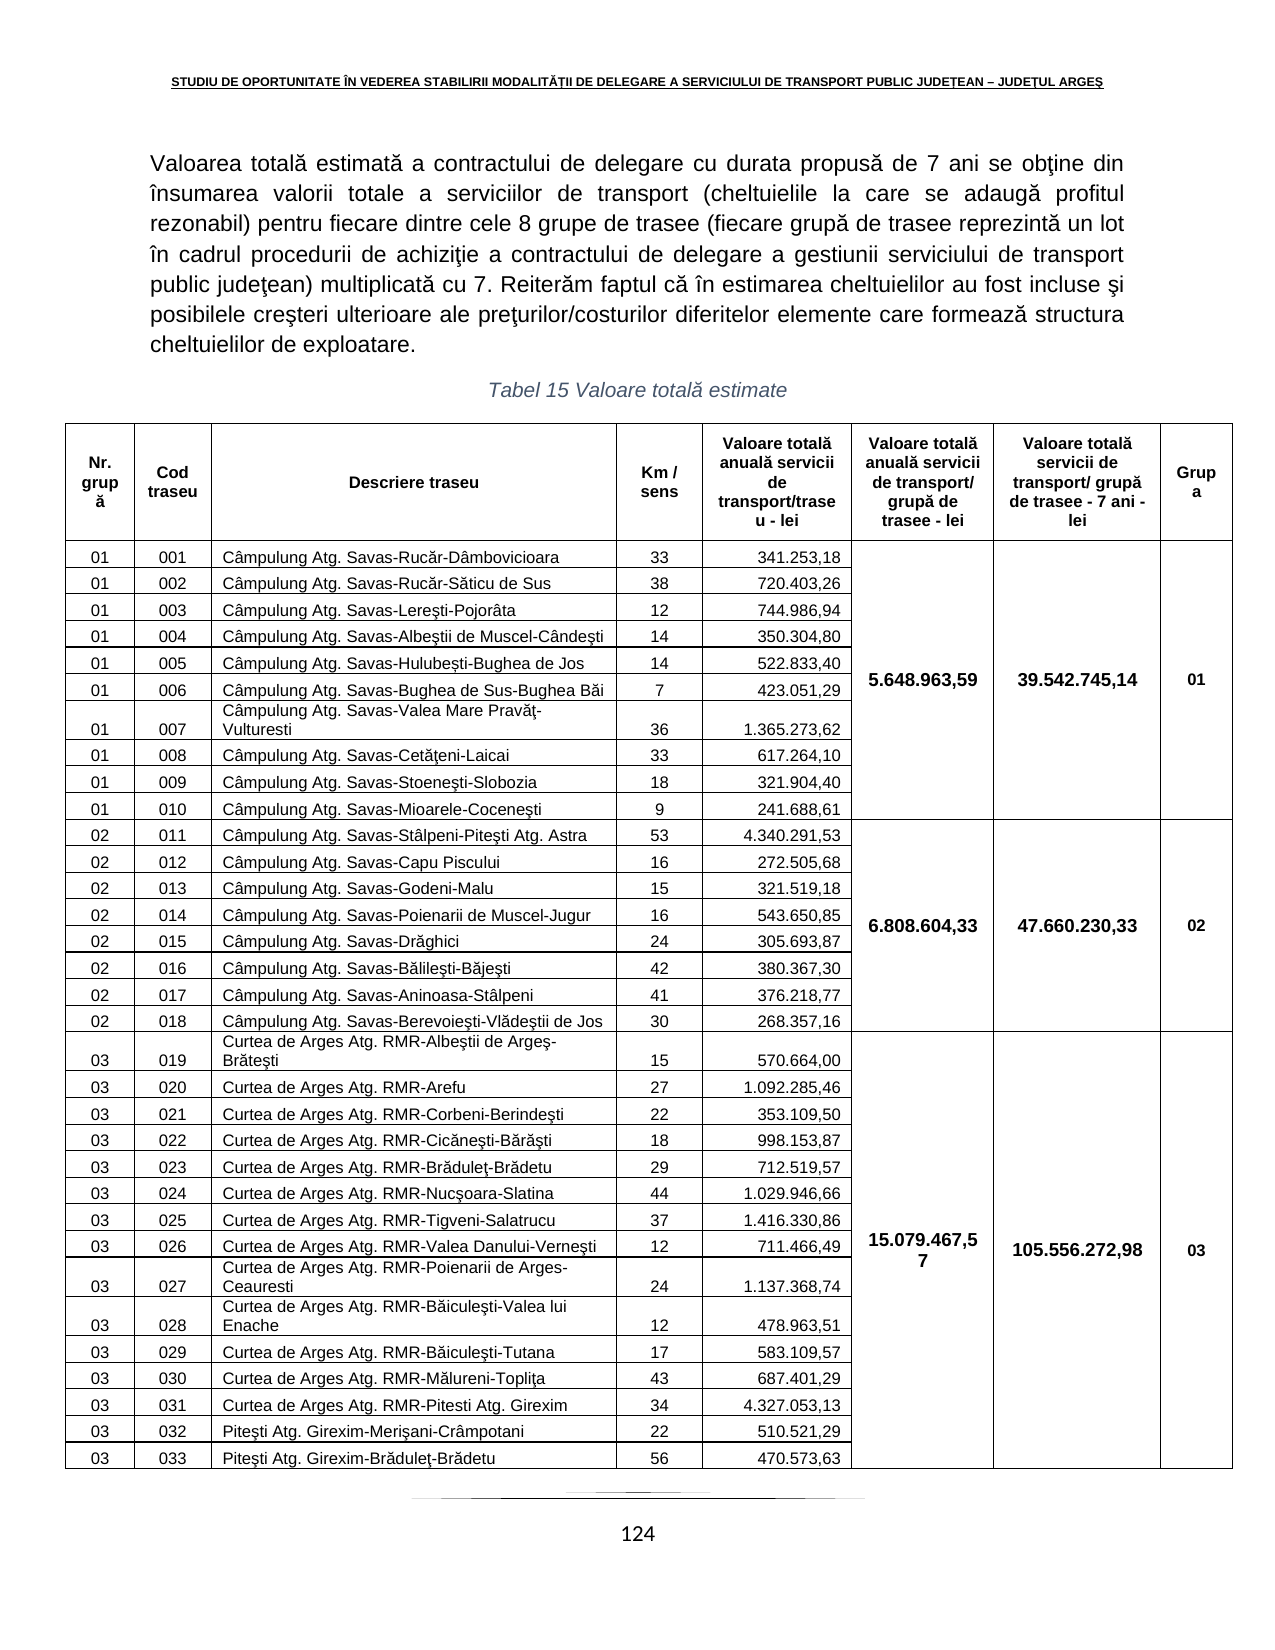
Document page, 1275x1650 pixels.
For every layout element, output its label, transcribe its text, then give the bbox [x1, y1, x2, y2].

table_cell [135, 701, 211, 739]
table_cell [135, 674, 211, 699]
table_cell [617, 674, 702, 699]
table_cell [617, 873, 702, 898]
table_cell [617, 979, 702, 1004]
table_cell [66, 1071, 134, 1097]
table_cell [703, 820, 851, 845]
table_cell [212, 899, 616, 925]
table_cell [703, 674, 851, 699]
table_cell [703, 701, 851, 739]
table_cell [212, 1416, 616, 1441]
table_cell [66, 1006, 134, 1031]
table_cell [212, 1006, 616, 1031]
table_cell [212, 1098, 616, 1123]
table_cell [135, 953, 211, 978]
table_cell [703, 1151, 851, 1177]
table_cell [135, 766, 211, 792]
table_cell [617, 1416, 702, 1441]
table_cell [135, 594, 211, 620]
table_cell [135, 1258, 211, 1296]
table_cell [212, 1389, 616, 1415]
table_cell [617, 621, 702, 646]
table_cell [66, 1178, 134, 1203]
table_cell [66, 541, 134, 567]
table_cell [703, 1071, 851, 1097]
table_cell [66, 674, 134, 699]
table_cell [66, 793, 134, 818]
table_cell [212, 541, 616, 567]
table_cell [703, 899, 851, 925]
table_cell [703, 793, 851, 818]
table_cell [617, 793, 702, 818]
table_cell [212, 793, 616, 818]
text Tabel 15 Valoare totală estimate [150, 378, 1125, 402]
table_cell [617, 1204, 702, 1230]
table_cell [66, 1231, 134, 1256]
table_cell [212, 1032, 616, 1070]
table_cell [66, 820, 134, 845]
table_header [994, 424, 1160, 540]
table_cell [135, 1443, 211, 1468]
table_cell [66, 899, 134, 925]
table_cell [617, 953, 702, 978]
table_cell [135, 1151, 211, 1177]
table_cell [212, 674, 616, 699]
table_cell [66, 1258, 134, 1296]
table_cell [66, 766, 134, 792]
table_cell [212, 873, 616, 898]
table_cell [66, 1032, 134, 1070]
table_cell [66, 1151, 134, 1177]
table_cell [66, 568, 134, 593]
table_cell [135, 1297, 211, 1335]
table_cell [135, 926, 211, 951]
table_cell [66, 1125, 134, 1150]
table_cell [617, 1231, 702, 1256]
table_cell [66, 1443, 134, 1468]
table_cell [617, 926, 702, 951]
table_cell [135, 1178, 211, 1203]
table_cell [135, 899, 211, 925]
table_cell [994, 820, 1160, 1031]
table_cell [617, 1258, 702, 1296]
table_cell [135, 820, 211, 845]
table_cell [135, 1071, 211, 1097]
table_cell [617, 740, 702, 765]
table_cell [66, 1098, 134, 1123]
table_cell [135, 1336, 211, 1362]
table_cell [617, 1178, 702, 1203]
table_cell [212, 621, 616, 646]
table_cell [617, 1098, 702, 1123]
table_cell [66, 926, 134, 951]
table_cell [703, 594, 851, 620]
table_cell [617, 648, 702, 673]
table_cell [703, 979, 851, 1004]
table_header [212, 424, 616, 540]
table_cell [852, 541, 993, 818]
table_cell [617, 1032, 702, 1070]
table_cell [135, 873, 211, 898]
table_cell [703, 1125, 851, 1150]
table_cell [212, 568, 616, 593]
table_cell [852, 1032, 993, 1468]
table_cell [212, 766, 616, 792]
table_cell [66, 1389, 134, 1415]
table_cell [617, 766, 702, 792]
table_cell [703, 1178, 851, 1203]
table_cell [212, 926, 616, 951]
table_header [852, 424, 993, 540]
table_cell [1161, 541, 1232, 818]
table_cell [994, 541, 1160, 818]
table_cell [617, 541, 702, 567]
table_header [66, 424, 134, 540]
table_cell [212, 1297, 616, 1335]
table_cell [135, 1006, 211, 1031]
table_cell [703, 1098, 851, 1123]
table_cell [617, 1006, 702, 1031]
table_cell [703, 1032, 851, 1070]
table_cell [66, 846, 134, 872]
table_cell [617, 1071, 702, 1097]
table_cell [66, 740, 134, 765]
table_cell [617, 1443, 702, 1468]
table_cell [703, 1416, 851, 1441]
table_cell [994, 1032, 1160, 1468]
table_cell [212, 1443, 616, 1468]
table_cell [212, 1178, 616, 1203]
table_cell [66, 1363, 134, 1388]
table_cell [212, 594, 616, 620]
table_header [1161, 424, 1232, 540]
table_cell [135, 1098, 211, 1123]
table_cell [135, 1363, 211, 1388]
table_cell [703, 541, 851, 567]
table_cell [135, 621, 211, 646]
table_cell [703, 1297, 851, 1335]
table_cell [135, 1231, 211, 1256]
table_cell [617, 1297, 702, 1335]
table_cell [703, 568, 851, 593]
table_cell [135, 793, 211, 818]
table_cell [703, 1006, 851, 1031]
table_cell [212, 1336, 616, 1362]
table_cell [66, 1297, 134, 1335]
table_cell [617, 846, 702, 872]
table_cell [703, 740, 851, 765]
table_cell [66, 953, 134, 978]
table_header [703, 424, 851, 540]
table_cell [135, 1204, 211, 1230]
text Valoarea totală estimată a contractului de delegare cu durata propusă de 7 ani se obţine din însumarea valorii totale a serviciilor de transport (cheltuielile la care se adaugă profitul rezonabil) pentru fiecare dintre cele 8 grupe de trasee (fiecare grupă de trasee reprezintă un lot în cadrul procedurii de achiziţie a contractului de delegare a gestiunii serviciului de transport public judeţean) multiplicată cu 7. Reiterăm faptul că în estimarea cheltuielilor au fost incluse şi posibilele creşteri ulterioare ale preţurilor/costurilor diferitelor elemente care formează structura cheltuielilor de exploatare. [150, 150, 1125, 358]
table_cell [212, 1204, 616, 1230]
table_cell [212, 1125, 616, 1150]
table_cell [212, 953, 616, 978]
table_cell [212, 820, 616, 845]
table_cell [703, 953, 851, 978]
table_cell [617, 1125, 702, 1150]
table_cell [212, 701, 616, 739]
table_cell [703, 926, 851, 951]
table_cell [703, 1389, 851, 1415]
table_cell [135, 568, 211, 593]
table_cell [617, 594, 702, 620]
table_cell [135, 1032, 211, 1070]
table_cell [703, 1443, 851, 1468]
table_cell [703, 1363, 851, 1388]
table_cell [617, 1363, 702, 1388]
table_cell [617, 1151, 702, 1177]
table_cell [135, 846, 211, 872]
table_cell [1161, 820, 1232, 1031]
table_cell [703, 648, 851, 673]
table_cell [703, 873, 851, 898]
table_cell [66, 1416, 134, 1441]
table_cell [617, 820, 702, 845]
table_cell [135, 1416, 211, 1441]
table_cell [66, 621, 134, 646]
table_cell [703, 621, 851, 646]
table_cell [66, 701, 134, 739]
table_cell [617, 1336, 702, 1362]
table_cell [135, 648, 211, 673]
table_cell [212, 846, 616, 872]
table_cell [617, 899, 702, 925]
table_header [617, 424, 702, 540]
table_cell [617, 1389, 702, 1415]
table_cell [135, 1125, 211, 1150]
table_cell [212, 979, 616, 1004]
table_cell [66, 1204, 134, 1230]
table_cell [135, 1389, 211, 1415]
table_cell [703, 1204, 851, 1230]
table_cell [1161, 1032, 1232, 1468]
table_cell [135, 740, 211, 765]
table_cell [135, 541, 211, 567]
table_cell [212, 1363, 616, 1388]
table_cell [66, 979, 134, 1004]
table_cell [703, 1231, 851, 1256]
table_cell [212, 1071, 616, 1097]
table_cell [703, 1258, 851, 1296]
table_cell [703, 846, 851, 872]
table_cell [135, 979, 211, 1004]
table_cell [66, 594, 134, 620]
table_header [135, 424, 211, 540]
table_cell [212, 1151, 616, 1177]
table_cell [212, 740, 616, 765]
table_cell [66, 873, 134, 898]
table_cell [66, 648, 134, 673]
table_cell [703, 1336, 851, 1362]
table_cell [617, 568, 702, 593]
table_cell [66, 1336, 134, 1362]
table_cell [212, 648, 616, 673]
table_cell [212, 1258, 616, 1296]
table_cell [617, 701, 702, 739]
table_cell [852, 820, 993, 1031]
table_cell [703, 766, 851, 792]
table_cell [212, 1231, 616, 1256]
